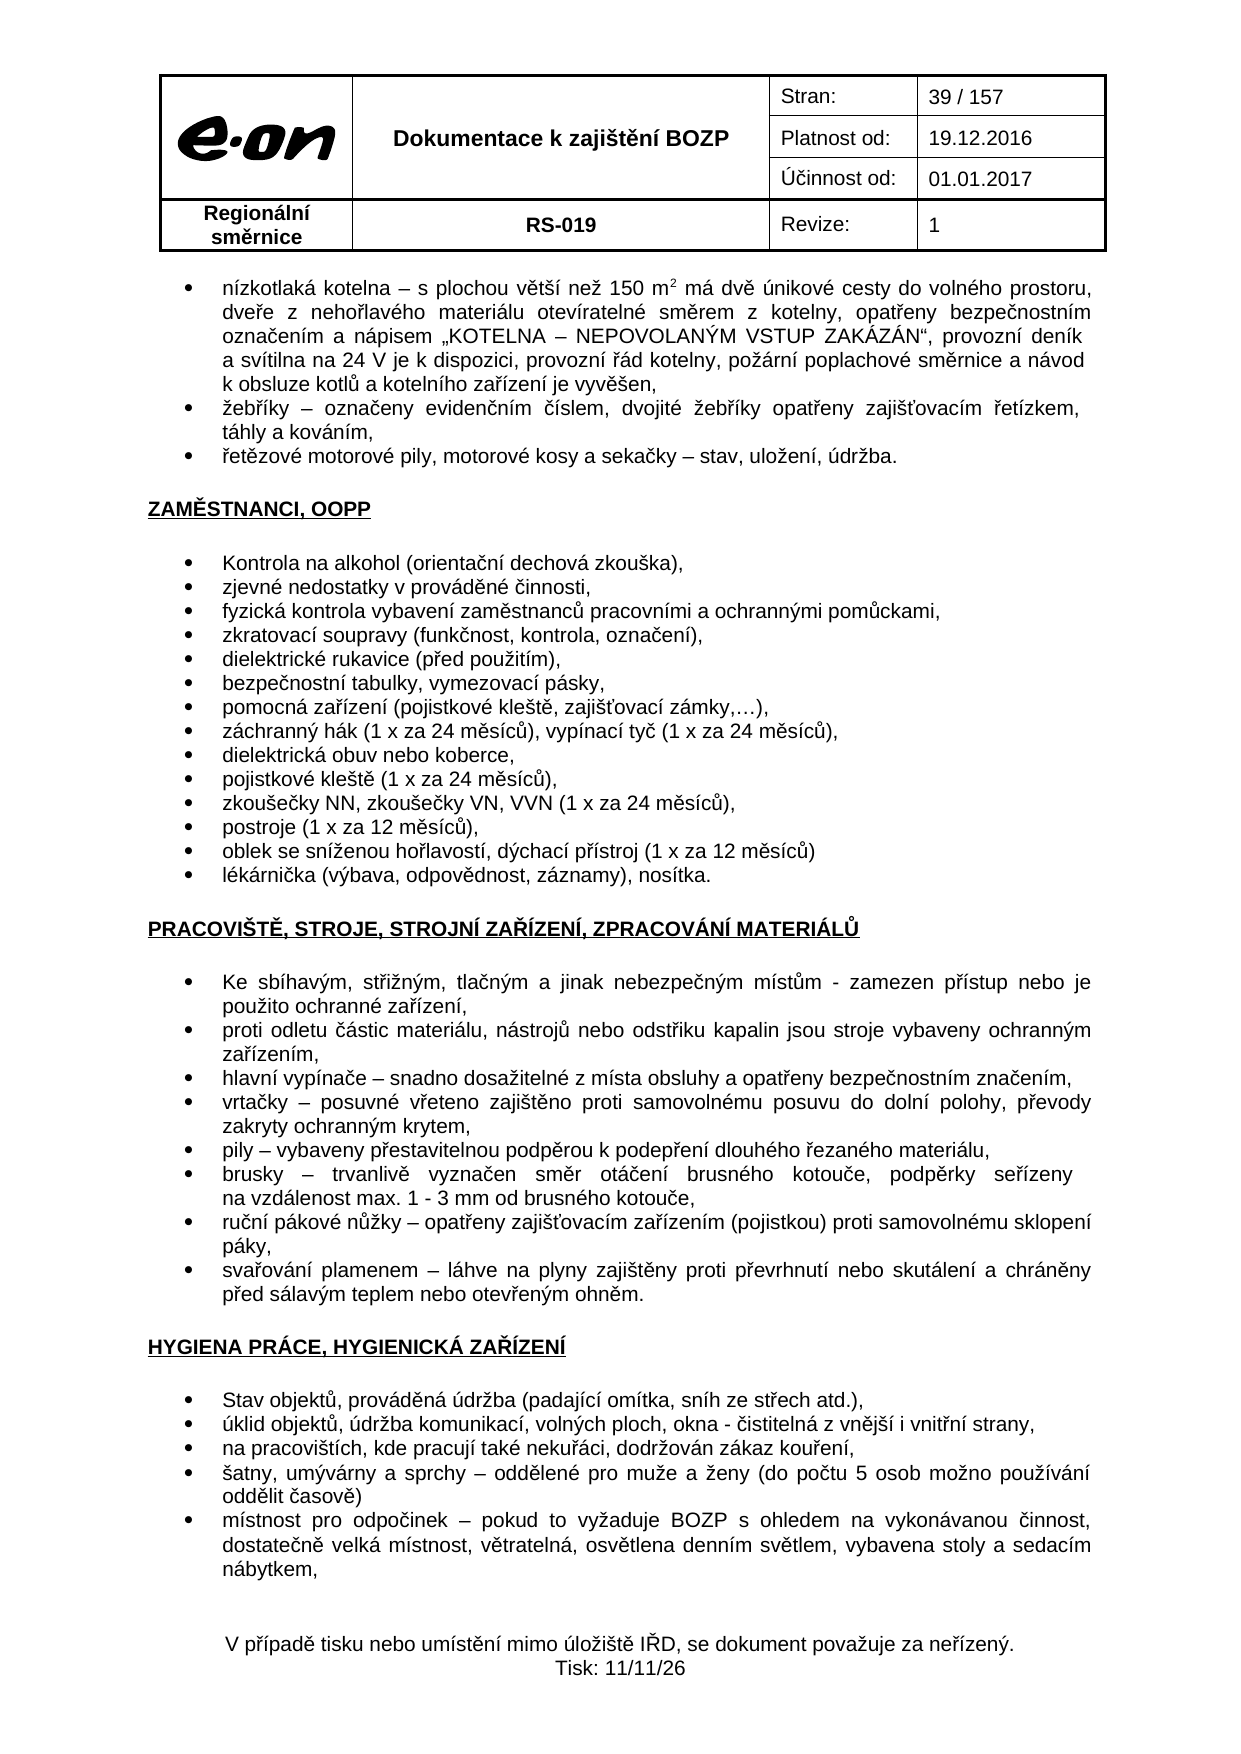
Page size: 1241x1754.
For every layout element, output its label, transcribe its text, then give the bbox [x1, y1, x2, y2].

list úklid objektů, údržba komunikací, volných ploch, okna - čistitelná z vnější i vnitřní strany, [185, 1412, 1092, 1436]
list Ke sbíhavým, střižným, tlačným a jinak nebezpečným místům - zamezen přístup nebo je použito ochranné zařízení, [185, 969, 1092, 1018]
list pily – vybaveny přestavitelnou podpěrou k podepření dlouhého řezaného materiálu, [185, 1138, 1092, 1162]
list fyzická kontrola vybavení zaměstnanců pracovními a ochrannými pomůckami, [185, 598, 1092, 623]
list žebříky – označeny evidenčním číslem, dvojité žebříky opatřeny zajišťovacím řetízkem, táhly a kováním, [185, 396, 1092, 444]
list záchranný hák (1 x za 24 měsíců), vypínací tyč (1 x za 24 měsíců), [185, 719, 1092, 743]
list pomocná zařízení (pojistkové kleště, zajišťovací zámky,…), [185, 695, 1092, 719]
list Stav objektů, prováděná údržba (padající omítka, sníh ze střech atd.), [185, 1388, 1092, 1412]
list zkoušečky NN, zkoušečky VN, VVN (1 x za 24 měsíců), [185, 791, 1092, 815]
list ruční pákové nůžky – opatřeny zajišťovacím zařízením (pojistkou) proti samovolnému sklopení páky, [185, 1210, 1092, 1258]
list vrtačky – posuvné vřeteno zajištěno proti samovolnému posuvu do dolní polohy, převody zakryty ochranným krytem, [185, 1090, 1092, 1138]
list Kontrola na alkohol (orientační dechová zkouška), [185, 550, 1092, 574]
list na pracovištích, kde pracují také nekuřáci, dodržován zákaz kouření, [185, 1436, 1092, 1460]
list bezpečnostní tabulky, vymezovací pásky, [185, 671, 1092, 695]
list místnost pro odpočinek – pokud to vyžaduje BOZP s ohledem na vykonávanou činnost, dostatečně velká místnost, větratelná, osvětlena denním světlem, vybavena stoly a sedacím nábytkem, [185, 1508, 1092, 1580]
list pojistkové kleště (1 x za 24 měsíců), [185, 767, 1092, 791]
list postroje (1 x za 12 měsíců), [185, 815, 1092, 839]
list zkratovací soupravy (funkčnost, kontrola, označení), [185, 623, 1092, 647]
list šatny, umývárny a sprchy – oddělené pro muže a ženy (do počtu 5 osob možno používání oddělit časově) [185, 1460, 1092, 1508]
list brusky – trvanlivě vyznačen směr otáčení brusného kotouče, podpěrky seřízeny na vzdálenost max. 1 - 3 mm od brusného kotouče, [185, 1162, 1092, 1210]
title PRACOVIŠTĚ, STROJE, STROJNÍ ZAŘÍZENÍ, ZPRACOVÁNÍ MATERIÁLŮ [148, 916, 1092, 940]
list hlavní vypínače – snadno dosažitelné z místa obsluhy a opatřeny bezpečnostním značením, [185, 1066, 1092, 1090]
list dielektrická obuv nebo koberce, [185, 743, 1092, 767]
title ZAMĚSTNANCI, OOPP [148, 497, 1092, 521]
list proti odletu částic materiálu, nástrojů nebo odstřiku kapalin jsou stroje vybaveny ochranným zařízením, [185, 1018, 1092, 1066]
list řetězové motorové pily, motorové kosy a sekačky – stav, uložení, údržba. [185, 444, 1092, 468]
list dielektrické rukavice (před použitím), [185, 647, 1092, 671]
list zjevné nedostatky v prováděné činnosti, [185, 574, 1092, 598]
title HYGIENA PRÁCE, HYGIENICKÁ ZAŘÍZENÍ [148, 1335, 1092, 1359]
list lékárnička (výbava, odpovědnost, záznamy), nosítka. [185, 863, 1092, 887]
list svařování plamenem – láhve na plyny zajištěny proti převrhnutí nebo skutálení a chráněny před sálavým teplem nebo otevřeným ohněm. [185, 1258, 1092, 1306]
list nízkotlaká kotelna – s plochou větší než 150 m2 má dvě únikové cesty do volného prostoru, dveře z nehořlavého materiálu otevíratelné směrem z kotelny, opatřeny bezpečnostním označením a nápisem „KOTELNA – NEPOVOLANÝM VSTUP ZAKÁZÁN“, provozní deník a svítilna na 24 V je k dispozici, provozní řád kotelny, požární poplachové směrnice a návod k obsluze kotlů a kotelního zařízení je vyvěšen, [185, 276, 1092, 396]
list oblek se sníženou hořlavostí, dýchací přístroj (1 x za 12 měsíců) [185, 839, 1092, 863]
